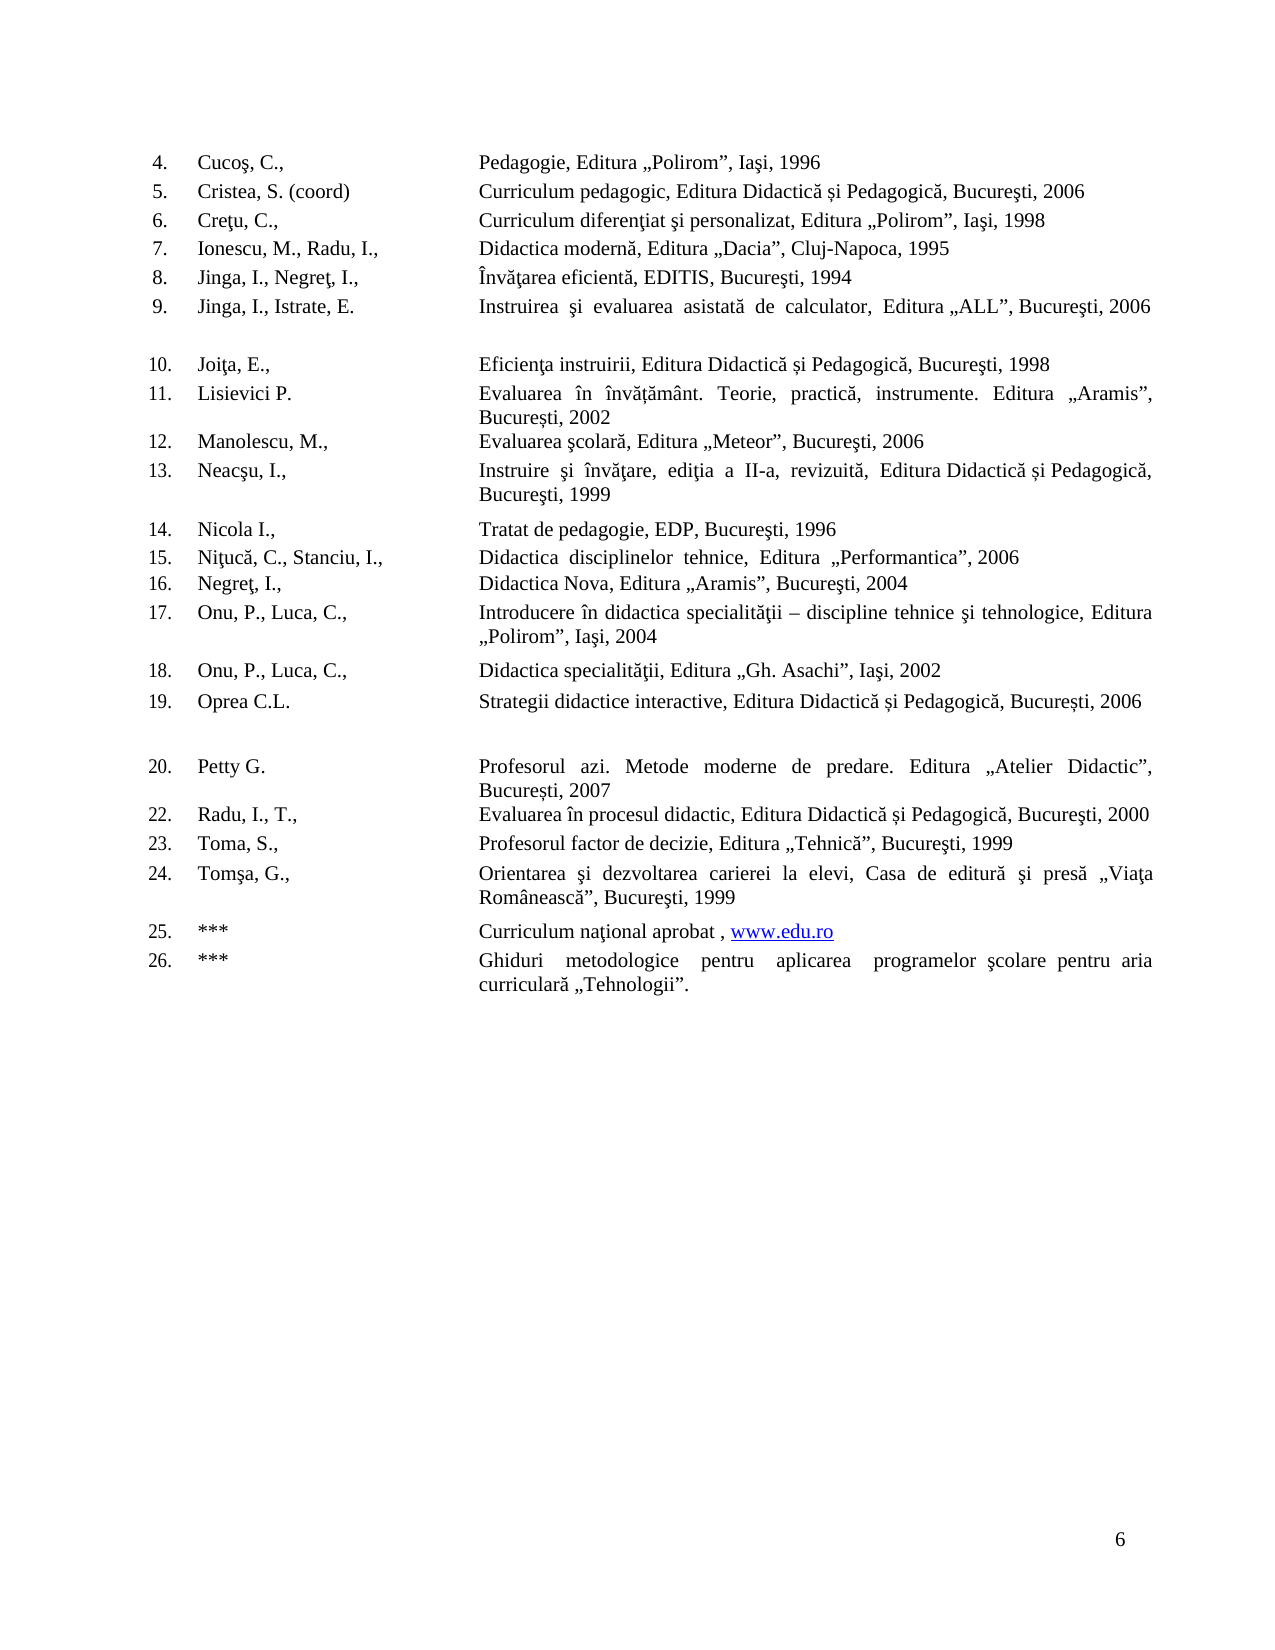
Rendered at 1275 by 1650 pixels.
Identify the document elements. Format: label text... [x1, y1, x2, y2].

table_cell Niţucă, C., Stanciu, I., [197, 545, 479, 571]
table_cell Curriculum naţional aprobat , www.edu.ro [479, 920, 1153, 948]
table_cell Toma, S., [197, 831, 479, 861]
table_cell Nicola I., [197, 516, 479, 545]
table_cell Instruirea şi evaluarea asistată de calculator, Editura „ALL”, Bucureşti, 2006 [479, 294, 1153, 352]
table_cell 14. [123, 516, 197, 545]
table_cell Ionescu, M., Radu, I., [197, 236, 479, 265]
table_cell 24. [123, 861, 197, 919]
table_cell 25. [123, 920, 197, 948]
table_cell Didactica specialităţii, Editura „Gh. Asachi”, Iaşi, 2002 [479, 658, 1153, 689]
table_cell 11. [123, 381, 197, 429]
table_cell 15. [123, 545, 197, 571]
table_cell 9. [123, 294, 197, 352]
table_cell 20. [123, 754, 197, 802]
table_cell 7. [123, 236, 197, 265]
table_cell 5. [123, 179, 197, 207]
table_cell 4. [123, 150, 197, 179]
table_cell Pedagogie, Editura „Polirom”, Iaşi, 1996 [479, 150, 1153, 179]
table_cell 23. [123, 831, 197, 861]
table_cell Lisievici P. [197, 381, 479, 429]
table_cell Cucoş, C., [197, 150, 479, 179]
table_cell Joiţa, E., [197, 352, 479, 381]
table_cell 10. [123, 352, 197, 381]
table_cell Neacşu, I., [197, 458, 479, 516]
table_cell Creţu, C., [197, 208, 479, 236]
table_cell Oprea C.L. [197, 689, 479, 754]
table_cell 26. [123, 948, 197, 1007]
table_cell Tratat de pedagogie, EDP, Bucureşti, 1996 [479, 516, 1153, 545]
table_cell Didactica modernă, Editura „Dacia”, Cluj-Napoca, 1995 [479, 236, 1153, 265]
table_cell Manolescu, M., [197, 429, 479, 458]
table_cell 6. [123, 208, 197, 236]
table_cell Profesorul azi. Metode moderne de predare. Editura „Atelier Didactic”, București, 2007 [479, 754, 1153, 802]
table_cell 19. [123, 689, 197, 754]
table_cell Evaluarea şcolară, Editura „Meteor”, Bucureşti, 2006 [479, 429, 1153, 458]
table_cell Evaluarea în învățământ. Teorie, practică, instrumente. Editura „Aramis”, București, 2002 [479, 381, 1153, 429]
table_cell Orientarea şi dezvoltarea carierei la elevi, Casa de editură şi presă „Viaţa Românească”, Bucureşti, 1999 [479, 861, 1153, 919]
table_cell Ghiduri metodologice pentru aplicarea programelor şcolare pentru aria curriculară „Tehnologii”. [479, 948, 1153, 1007]
table_cell Petty G. [197, 754, 479, 802]
table_cell Evaluarea în procesul didactic, Editura Didactică și Pedagogică, Bucureşti, 2000 [479, 802, 1153, 831]
table_cell 8. [123, 265, 197, 294]
table_cell Onu, P., Luca, C., [197, 658, 479, 689]
table_cell 13. [123, 458, 197, 516]
table_cell 16. [123, 571, 197, 600]
table_cell Curriculum diferenţiat şi personalizat, Editura „Polirom”, Iaşi, 1998 [479, 208, 1153, 236]
table_cell Strategii didactice interactive, Editura Didactică și Pedagogică, București, 2006 [479, 689, 1153, 754]
table_cell Curriculum pedagogic, Editura Didactică și Pedagogică, Bucureşti, 2006 [479, 179, 1153, 207]
table_cell Onu, P., Luca, C., [197, 600, 479, 658]
table_cell Radu, I., T., [197, 802, 479, 831]
table_cell 12. [123, 429, 197, 458]
table_cell Învăţarea eficientă, EDITIS, Bucureşti, 1994 [479, 265, 1153, 294]
table_cell Cristea, S. (coord) [197, 179, 479, 207]
table_cell 18. [123, 658, 197, 689]
table_cell *** [197, 948, 479, 1007]
table_cell Jinga, I., Negreţ, I., [197, 265, 479, 294]
table_cell Profesorul factor de decizie, Editura „Tehnică”, Bucureşti, 1999 [479, 831, 1153, 861]
table_cell Introducere în didactica specialităţii – discipline tehnice şi tehnologice, Editura „Polirom”, Iaşi, 2004 [479, 600, 1153, 658]
table_cell Instruire şi învăţare, ediţia a II-a, revizuită, Editura Didactică și Pedagogică, Bucureşti, 1999 [479, 458, 1153, 516]
table_cell Tomşa, G., [197, 861, 479, 919]
table_cell Didactica Nova, Editura „Aramis”, Bucureşti, 2004 [479, 571, 1153, 600]
table_cell Eficienţa instruirii, Editura Didactică și Pedagogică, Bucureşti, 1998 [479, 352, 1153, 381]
table_cell 17. [123, 600, 197, 658]
table_cell Jinga, I., Istrate, E. [197, 294, 479, 352]
table_cell Didactica disciplinelor tehnice, Editura „Performantica”, 2006 [479, 545, 1153, 571]
table_cell *** [197, 920, 479, 948]
table_cell 22. [123, 802, 197, 831]
table_cell Negreţ, I., [197, 571, 479, 600]
